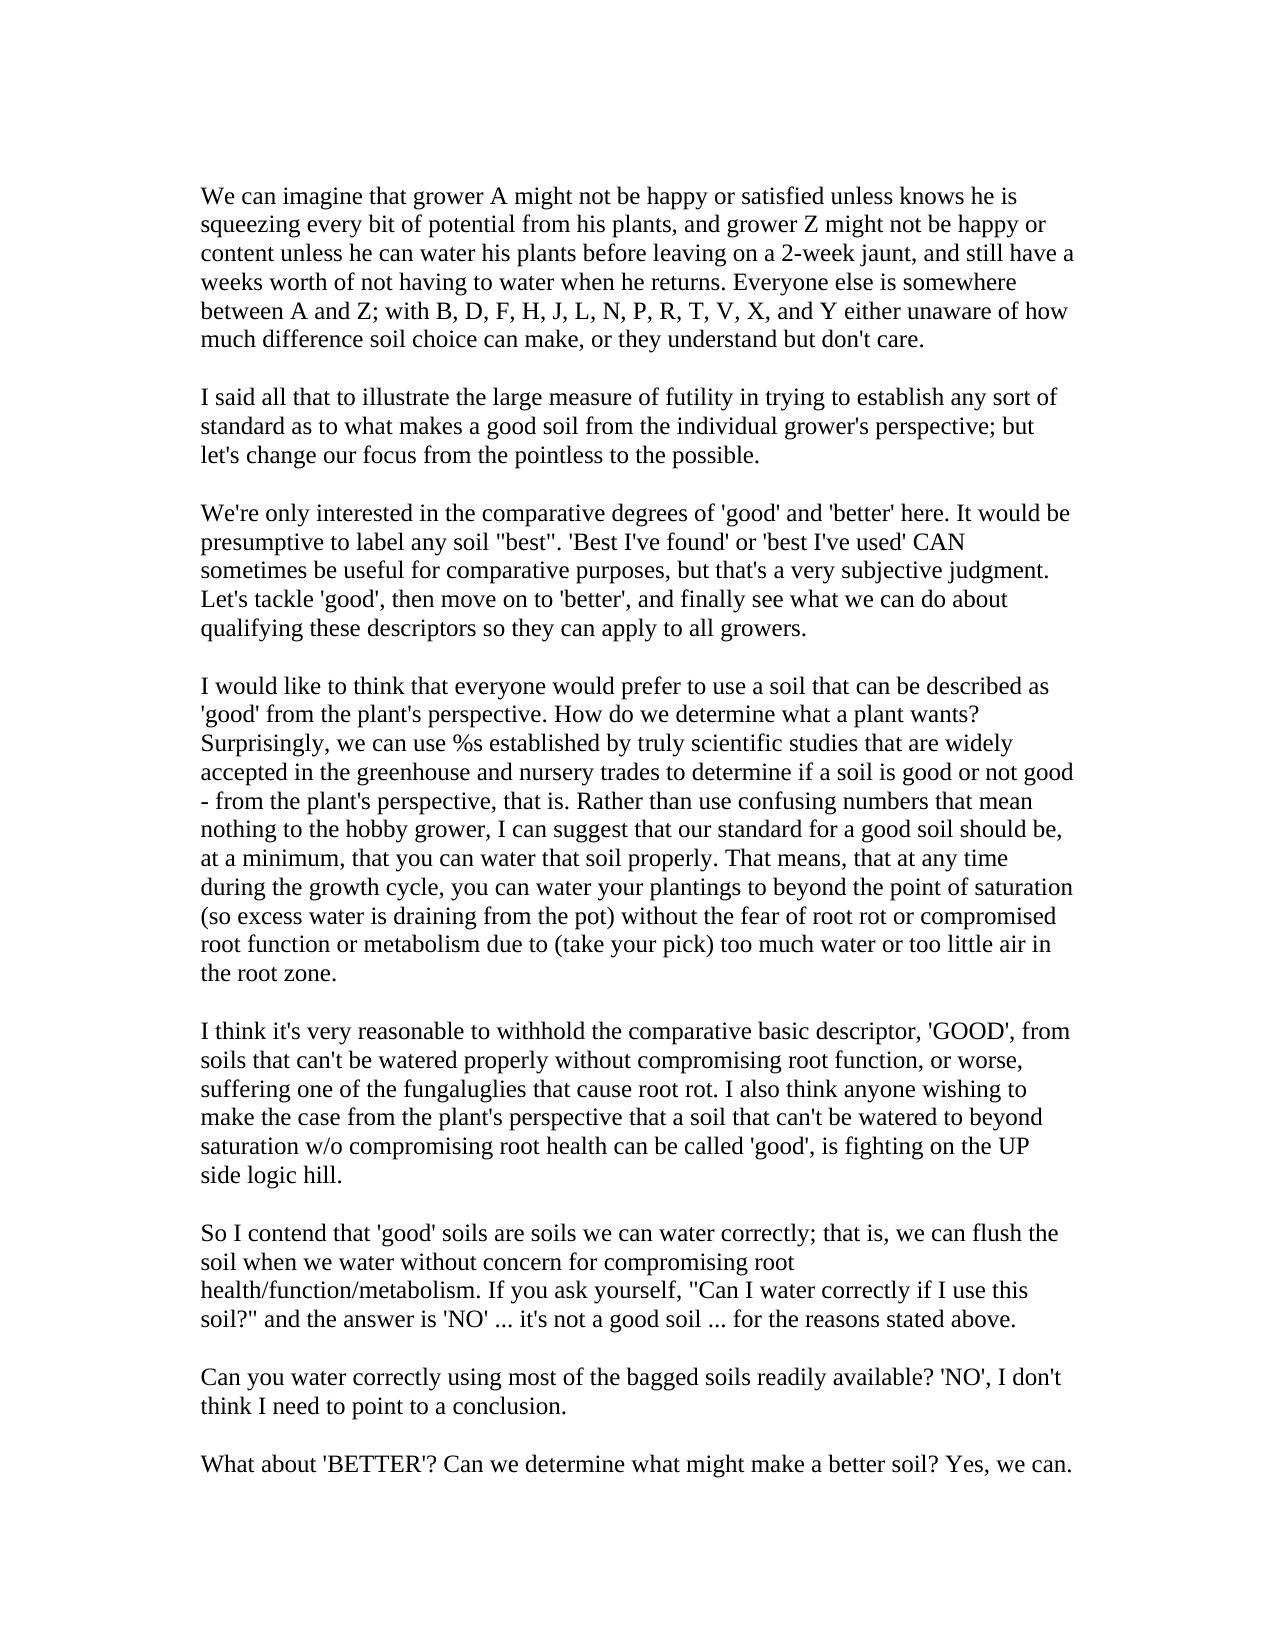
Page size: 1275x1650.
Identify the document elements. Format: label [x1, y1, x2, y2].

table_header [199, 150, 1076, 1479]
